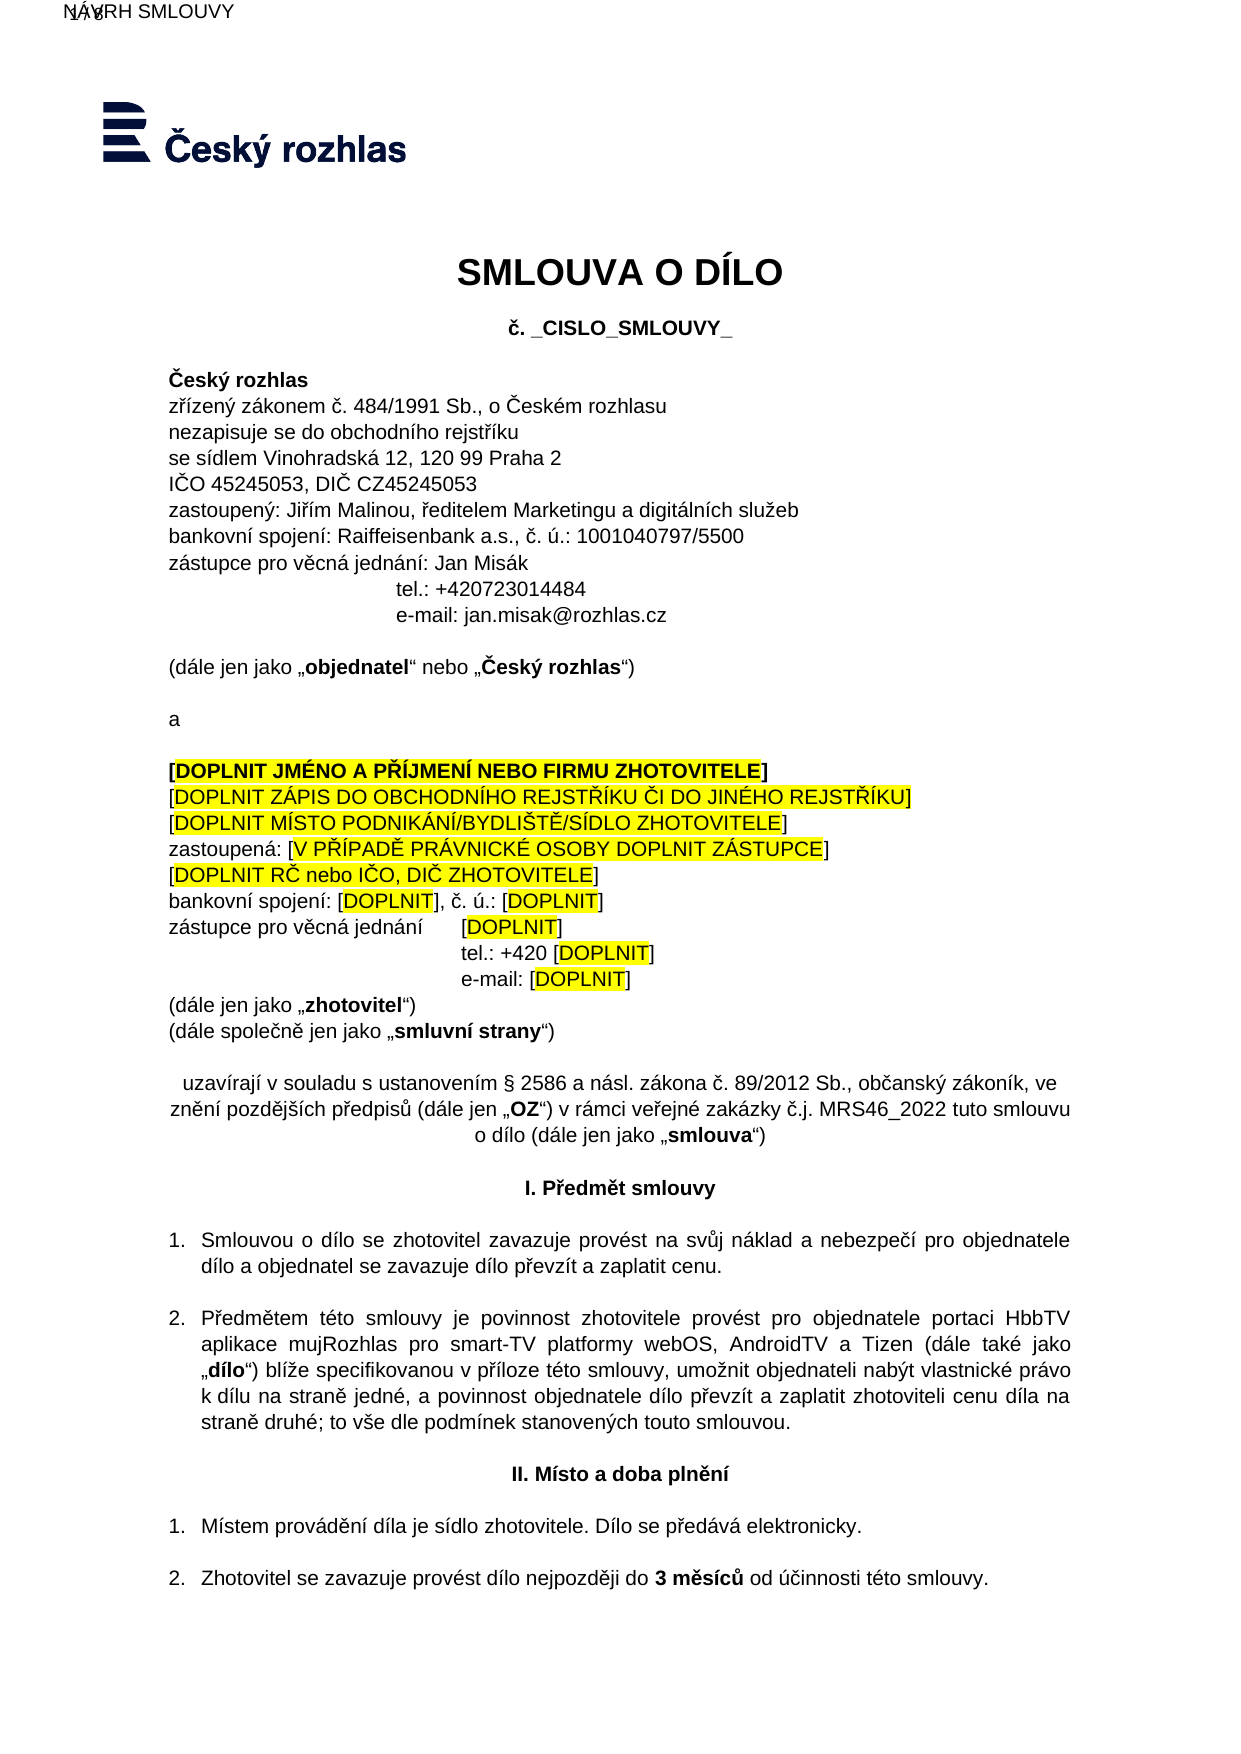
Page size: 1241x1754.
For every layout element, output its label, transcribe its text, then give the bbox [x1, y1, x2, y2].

text (dále společně jen jako „smluvní strany“) [168, 1018, 1072, 1044]
subtitle Předmět smlouvy [168, 1174, 1072, 1200]
text se sídlem Vinohradská 12, 120 99 Praha 2 [168, 445, 1072, 471]
text Český rozhlas [168, 367, 1072, 393]
text [DOPLNIT JMÉNO A PŘÍJMENÍ NEBO FIRMU ZHOTOVITELE] [168, 757, 1072, 783]
text bankovní spojení: [DOPLNIT], č. ú.: [DOPLNIT] [168, 888, 1072, 914]
text [DOPLNIT ZÁPIS DO OBCHODNÍHO REJSTŘÍKU ČI DO JINÉHO REJSTŘÍKU] [168, 783, 1072, 809]
text (dále jen jako „objednatel“ nebo „Český rozhlas“) [168, 653, 1072, 679]
text e-mail: [DOPLNIT] [168, 966, 1072, 992]
text uzavírají v souladu s ustanovením § 2586 a násl. zákona č. 89/2012 Sb., občanský zákoník, ve znění pozdějších předpisů (dále jen „OZ“) v rámci veřejné zakázky č.j. MRS46_2022 tuto smlouvu o dílo (dále jen jako „smlouva“) [168, 1070, 1072, 1148]
text zastoupená: [V PŘÍPADĚ PRÁVNICKÉ OSOBY DOPLNIT ZÁSTUPCE] [168, 836, 1072, 862]
text tel.: +420 [DOPLNIT] [168, 940, 1072, 966]
text IČO 45245053, DIČ CZ45245053 [168, 471, 1072, 497]
text nezapisuje se do obchodního rejstříku [168, 419, 1072, 445]
subtitle Místo a doba plnění [168, 1461, 1072, 1487]
text zřízený zákonem č. 484/1991 Sb., o Českém rozhlasu [168, 393, 1072, 419]
text [DOPLNIT MÍSTO PODNIKÁNÍ/BYDLIŠTĚ/SÍDLO ZHOTOVITELE] [168, 809, 1072, 836]
text zastoupený: Jiřím Malinou, ředitelem Marketingu a digitálních služeb [168, 497, 1072, 523]
list Předmětem této smlouvy je povinnost zhotovitele provést pro objednatele portaci HbbTV aplikace mujRozhlas pro smart-TV platformy webOS, AndroidTV a Tizen (dále také jako „dílo“) blíže specifikovanou v příloze této smlouvy, umožnit objednateli nabýt vlastnické právo k dílu na straně jedné, a povinnost objednatele dílo převzít a zaplatit zhotoviteli cenu díla na straně druhé; to vše dle podmínek stanovených touto smlouvou. [168, 1304, 1072, 1434]
text (dále jen jako „zhotovitel“) [168, 992, 1072, 1018]
text [DOPLNIT RČ nebo IČO, DIČ ZHOTOVITELE] [168, 862, 1072, 888]
text zástupce pro věcná jednání [DOPLNIT] [168, 914, 1072, 940]
picture [103, 102, 406, 168]
text č. _CISLO_SMLOUVY_ [168, 315, 1072, 341]
text zástupce pro věcná jednání: Jan Misák [168, 549, 1072, 575]
list Místem provádění díla je sídlo zhotovitele. Dílo se předává elektronicky. [168, 1513, 1072, 1539]
text e-mail: jan.misak@rozhlas.cz [168, 601, 1072, 627]
text bankovní spojení: Raiffeisenbank a.s., č. ú.: 1001040797/5500 [168, 523, 1072, 549]
text tel.: +420723014484 [168, 575, 1072, 601]
text a [168, 705, 1072, 731]
title SMLOUVA O DÍLO [168, 250, 1072, 294]
list Zhotovitel se zavazuje provést dílo nejpozději do 3 měsíců od účinnosti této smlouvy. [168, 1565, 1072, 1591]
list Smlouvou o dílo se zhotovitel zavazuje provést na svůj náklad a nebezpečí pro objednatele dílo a objednatel se zavazuje dílo převzít a zaplatit cenu. [168, 1226, 1072, 1278]
